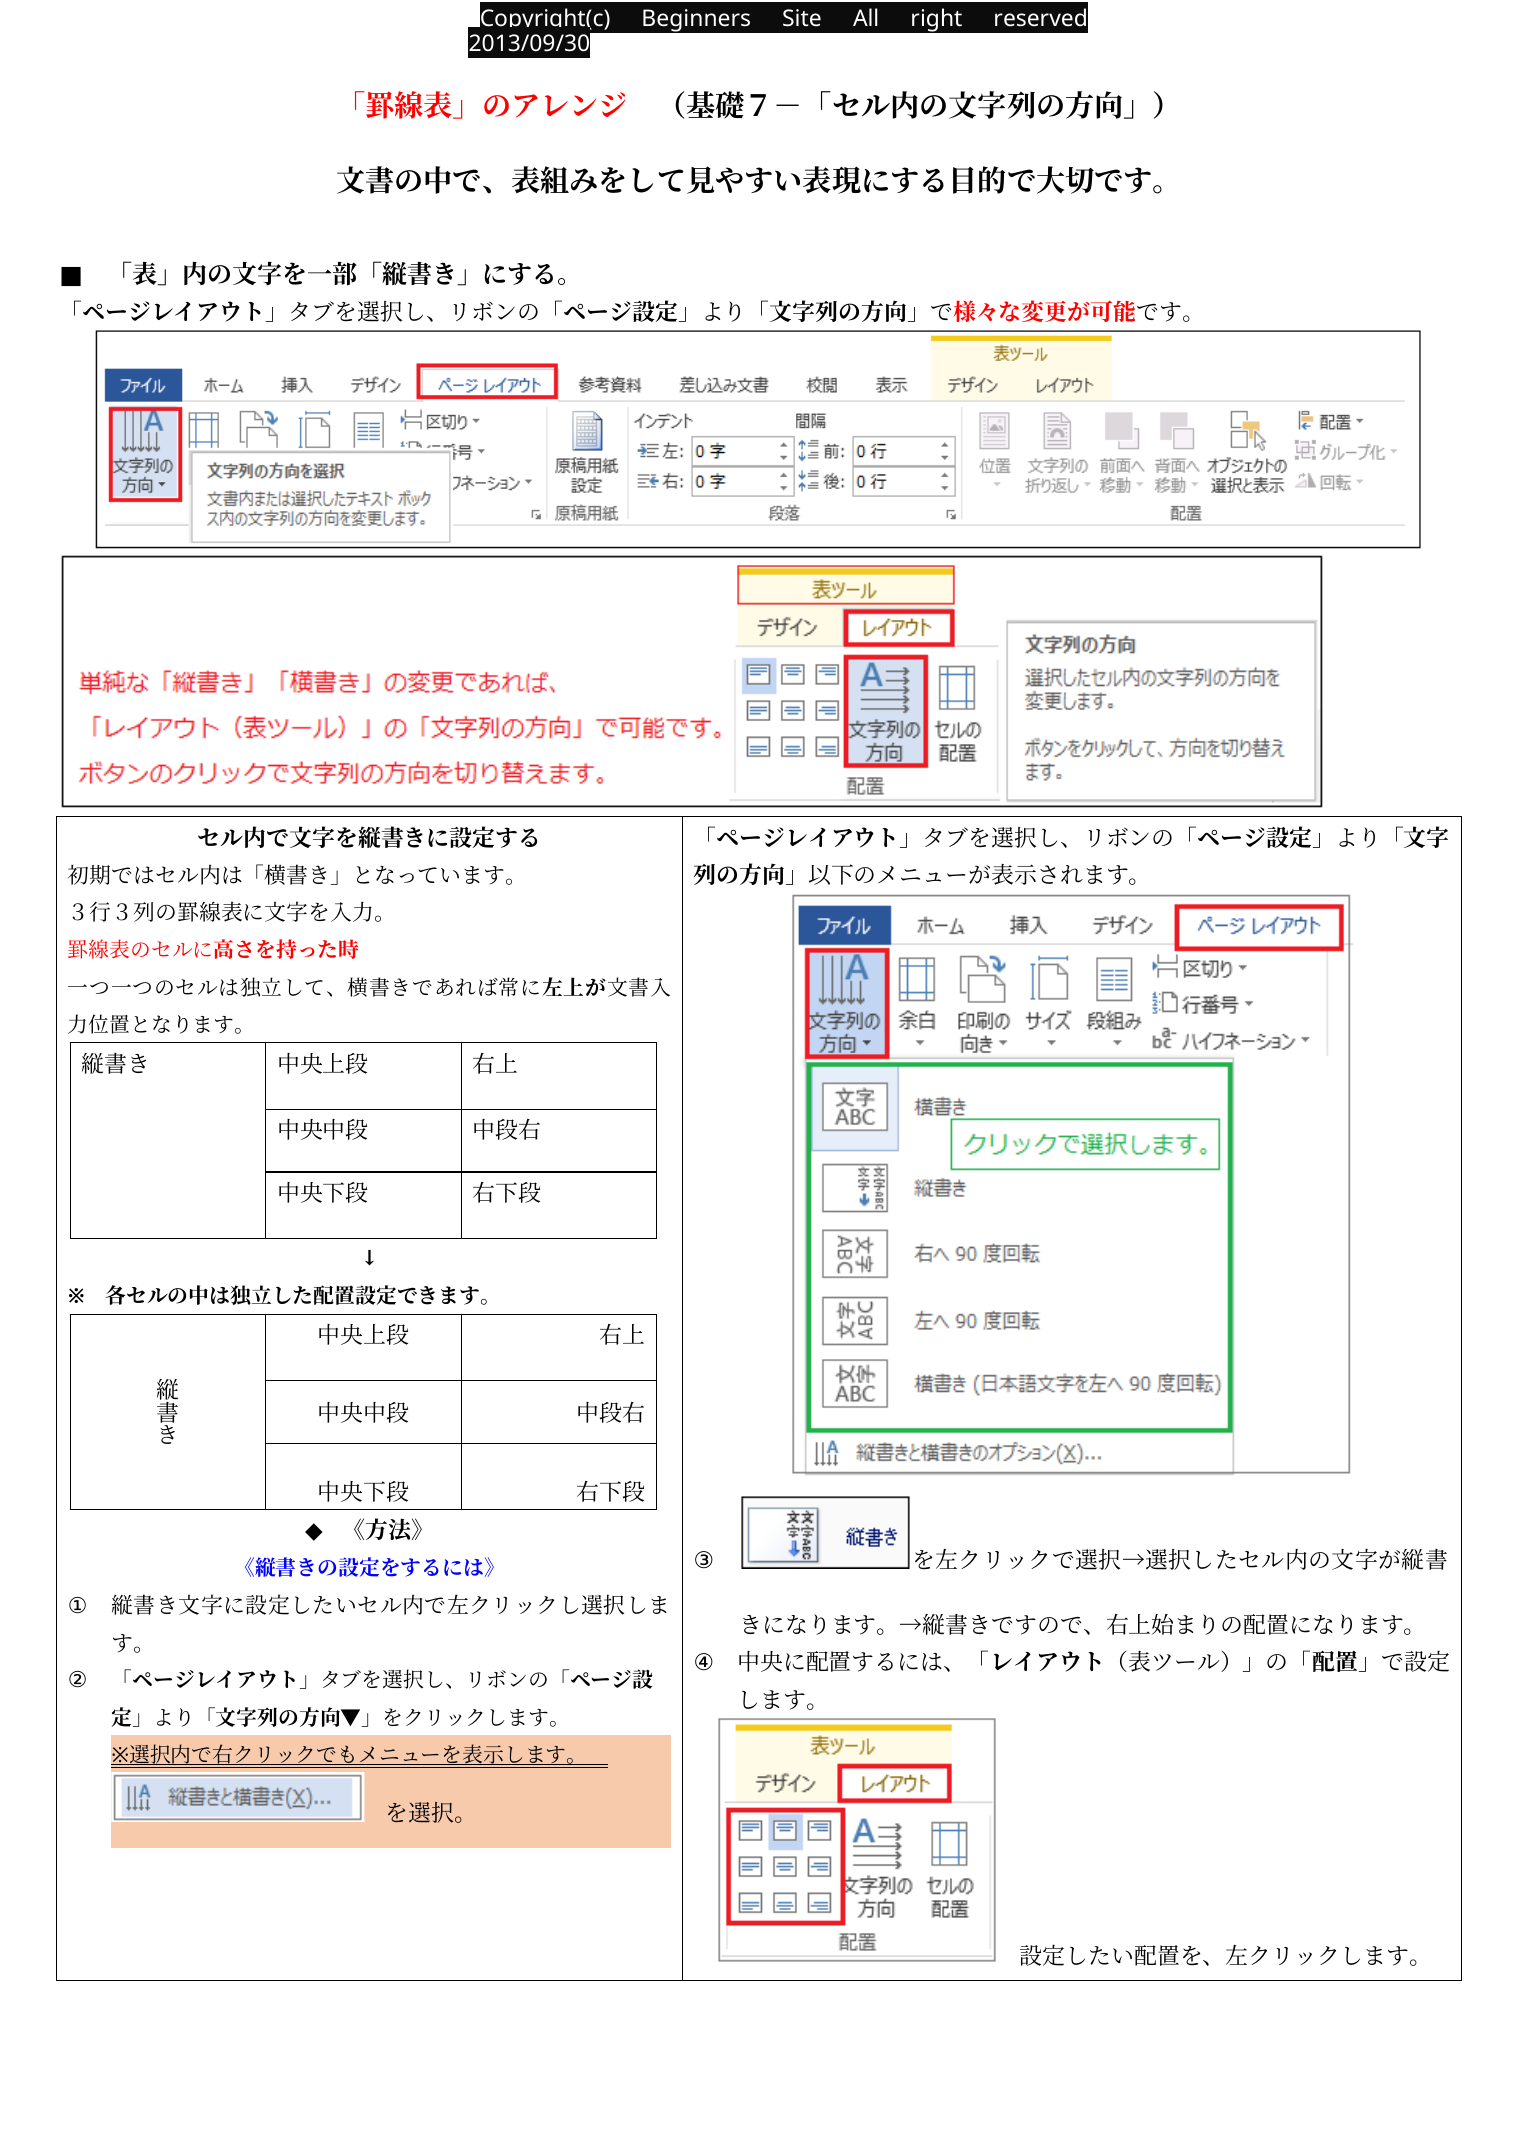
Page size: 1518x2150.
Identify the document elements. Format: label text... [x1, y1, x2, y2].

text 文書の中で、表組みをして見やすい表現にする目的で大切です。 [59, 141, 1459, 216]
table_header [683, 817, 1461, 1980]
text 「罫線表」のアレンジ （基礎７－「セル内の文字列の方向」） [59, 66, 1459, 141]
picture [92, 328, 1426, 551]
picture [59, 553, 1324, 809]
text ■ 「表」内の文字を一部「縦書き」にする。 [59, 254, 1459, 291]
picture [737, 1492, 912, 1569]
picture [111, 1772, 365, 1822]
picture [788, 892, 1355, 1480]
text 「ページレイアウト」タブを選択し、リボンの「ページ設定」より「文字列の方向」で様々な変更が可能です。 [59, 291, 1459, 329]
picture [714, 1717, 999, 1965]
